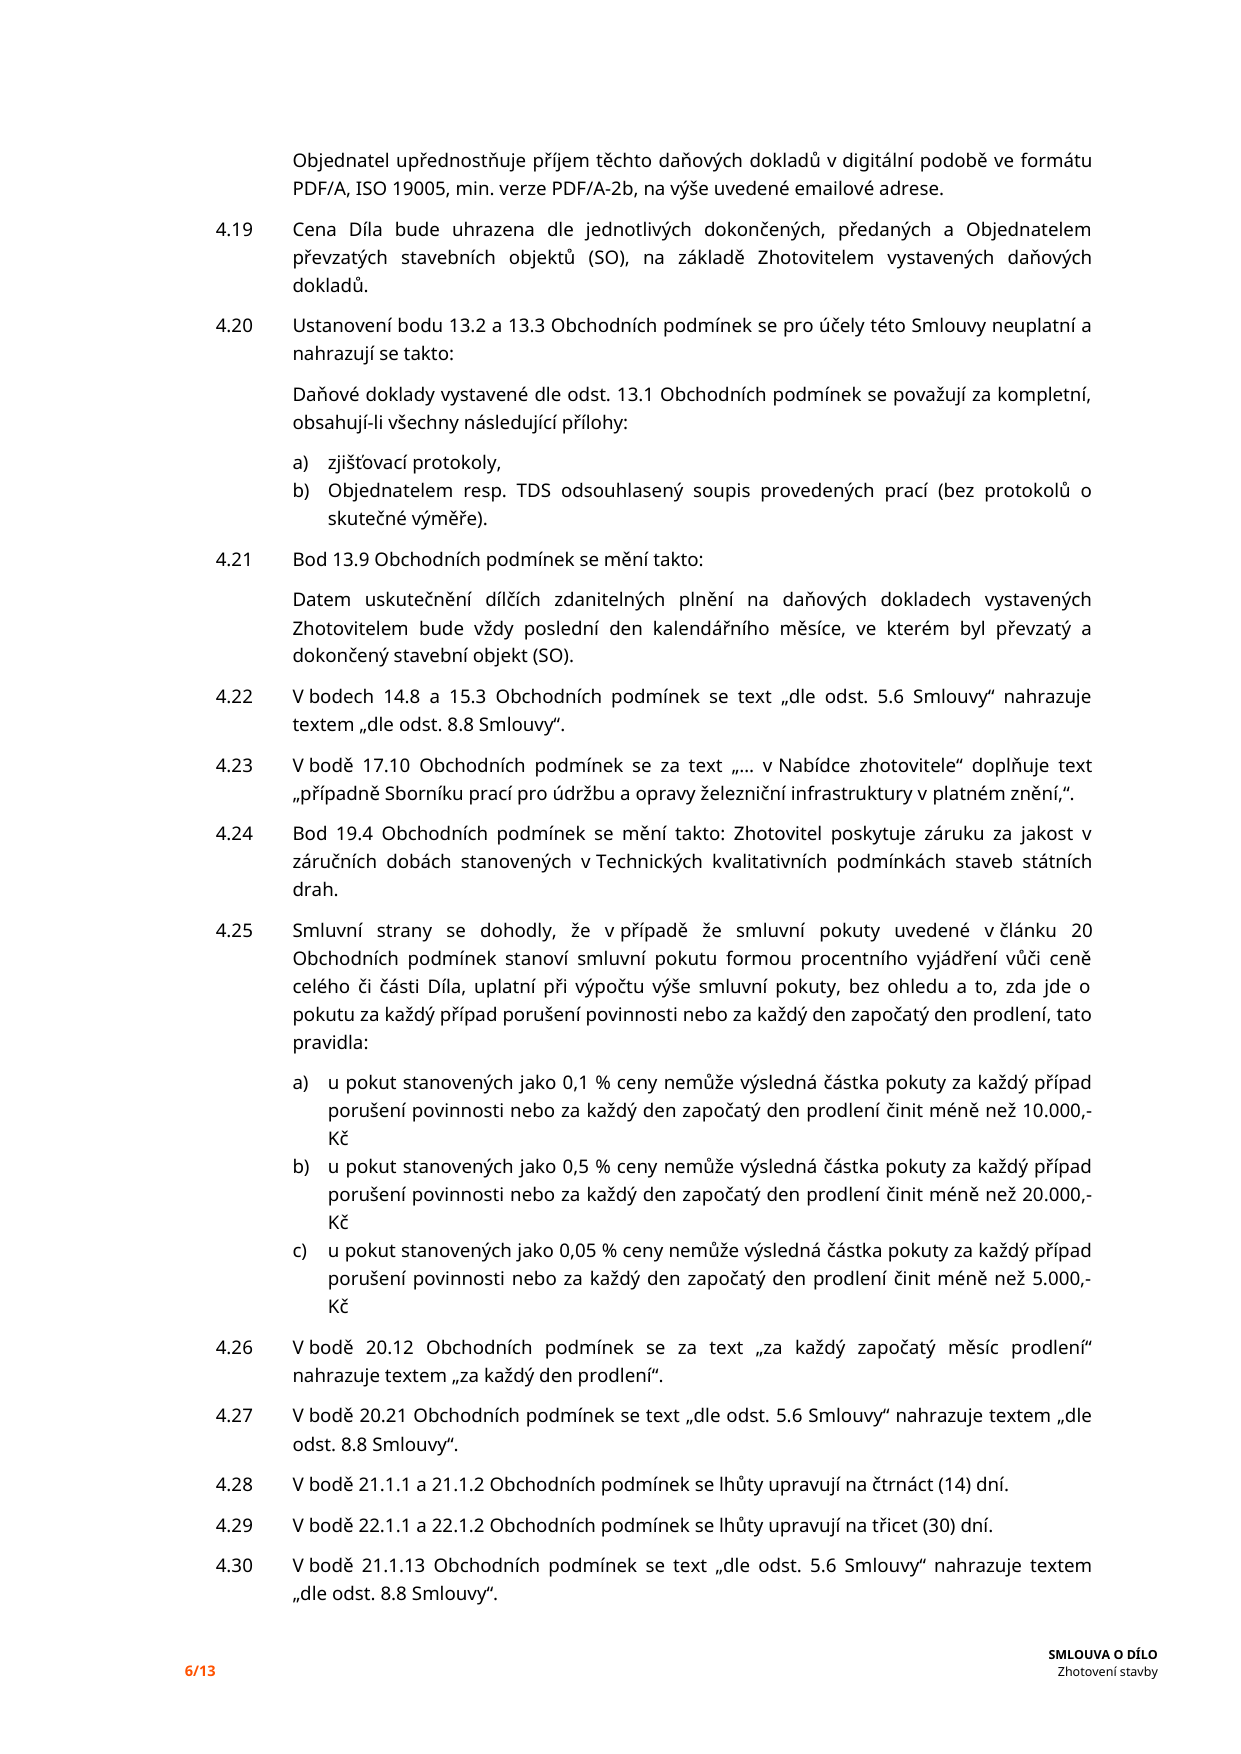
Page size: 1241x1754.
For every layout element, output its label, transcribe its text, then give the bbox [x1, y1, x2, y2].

list V bodech 14.8 a 15.3 Obchodních podmínek se text „dle odst. 5.6 Smlouvy“ nahrazuje textem „dle odst. 8.8 Smlouvy“. [216, 683, 1093, 737]
text V bodě 21.1.1 a 21.1.2 Obchodních podmínek se lhůty upravují na čtrnáct (14) dní. [216, 1471, 1093, 1497]
text V bodě 20.21 Obchodních podmínek se text „dle odst. 5.6 Smlouvy“ nahrazuje textem „dle odst. 8.8 Smlouvy“. [216, 1403, 1093, 1456]
text Bod 19.4 Obchodních podmínek se mění takto: Zhotovitel poskytuje záruku za jakost v záručních dobách stanovených v Technických kvalitativních podmínkách staveb státních drah. [216, 820, 1093, 902]
list Objednatel upřednostňuje příjem těchto daňových dokladů v digitální podobě ve formátu PDF/A, ISO 19005, min. verze PDF/A-2b, na výše uvedené emailové adrese. [292, 147, 1093, 201]
list zjišťovací protokoly, [292, 450, 1093, 475]
list Datem uskutečnění dílčích zdanitelných plnění na daňových dokladech vystavených Zhotovitelem bude vždy poslední den kalendářního měsíce, ve kterém byl převzatý a dokončený stavební objekt (SO). [292, 587, 1093, 668]
list Ustanovení bodu 13.2 a 13.3 Obchodních podmínek se pro účely této Smlouvy neuplatní a nahrazují se takto: [216, 313, 1093, 366]
list Objednatelem resp. TDS odsouhlasený soupis provedených prací (bez protokolů o skutečné výměře). [292, 478, 1093, 531]
text V bodě 20.12 Obchodních podmínek se za text „za každý započatý měsíc prodlení“ nahrazuje textem „za každý den prodlení“. [216, 1334, 1093, 1388]
text u pokut stanovených jako 0,5 % ceny nemůže výsledná částka pokuty za každý případ porušení povinnosti nebo za každý den započatý den prodlení činit méně než 20.000,- Kč [292, 1154, 1093, 1235]
text V bodě 17.10 Obchodních podmínek se za text „… v Nabídce zhotovitele“ doplňuje text „případně Sborníku prací pro údržbu a opravy železniční infrastruktury v platném znění,“. [216, 752, 1093, 805]
text Smluvní strany se dohodly, že v případě že smluvní pokuty uvedené v článku 20 Obchodních podmínek stanoví smluvní pokutu formou procentního vyjádření vůči ceně celého či části Díla, uplatní při výpočtu výše smluvní pokuty, bez ohledu a to, zda jde o pokutu za každý případ porušení povinnosti nebo za každý den započatý den prodlení, tato pravidla: [216, 917, 1093, 1054]
text Cena Díla bude uhrazena dle jednotlivých dokončených, předaných a Objednatelem převzatých stavebních objektů (SO), na základě Zhotovitelem vystavených daňových dokladů. [216, 216, 1093, 298]
text V bodě 21.1.13 Obchodních podmínek se text „dle odst. 5.6 Smlouvy“ nahrazuje textem „dle odst. 8.8 Smlouvy“. [216, 1552, 1093, 1606]
text Daňové doklady vystavené dle odst. 13.1 Obchodních podmínek se považují za kompletní, obsahují-li všechny následující přílohy: [292, 381, 1093, 435]
text V bodě 22.1.1 a 22.1.2 Obchodních podmínek se lhůty upravují na třicet (30) dní. [216, 1512, 1093, 1537]
text Bod 13.9 Obchodních podmínek se mění takto: [216, 546, 1093, 572]
list u pokut stanovených jako 0,1 % ceny nemůže výsledná částka pokuty za každý případ porušení povinnosti nebo za každý den započatý den prodlení činit méně než 10.000,- Kč [292, 1069, 1093, 1151]
text u pokut stanovených jako 0,05 % ceny nemůže výsledná částka pokuty za každý případ porušení povinnosti nebo za každý den započatý den prodlení činit méně než 5.000,- Kč [292, 1238, 1093, 1319]
